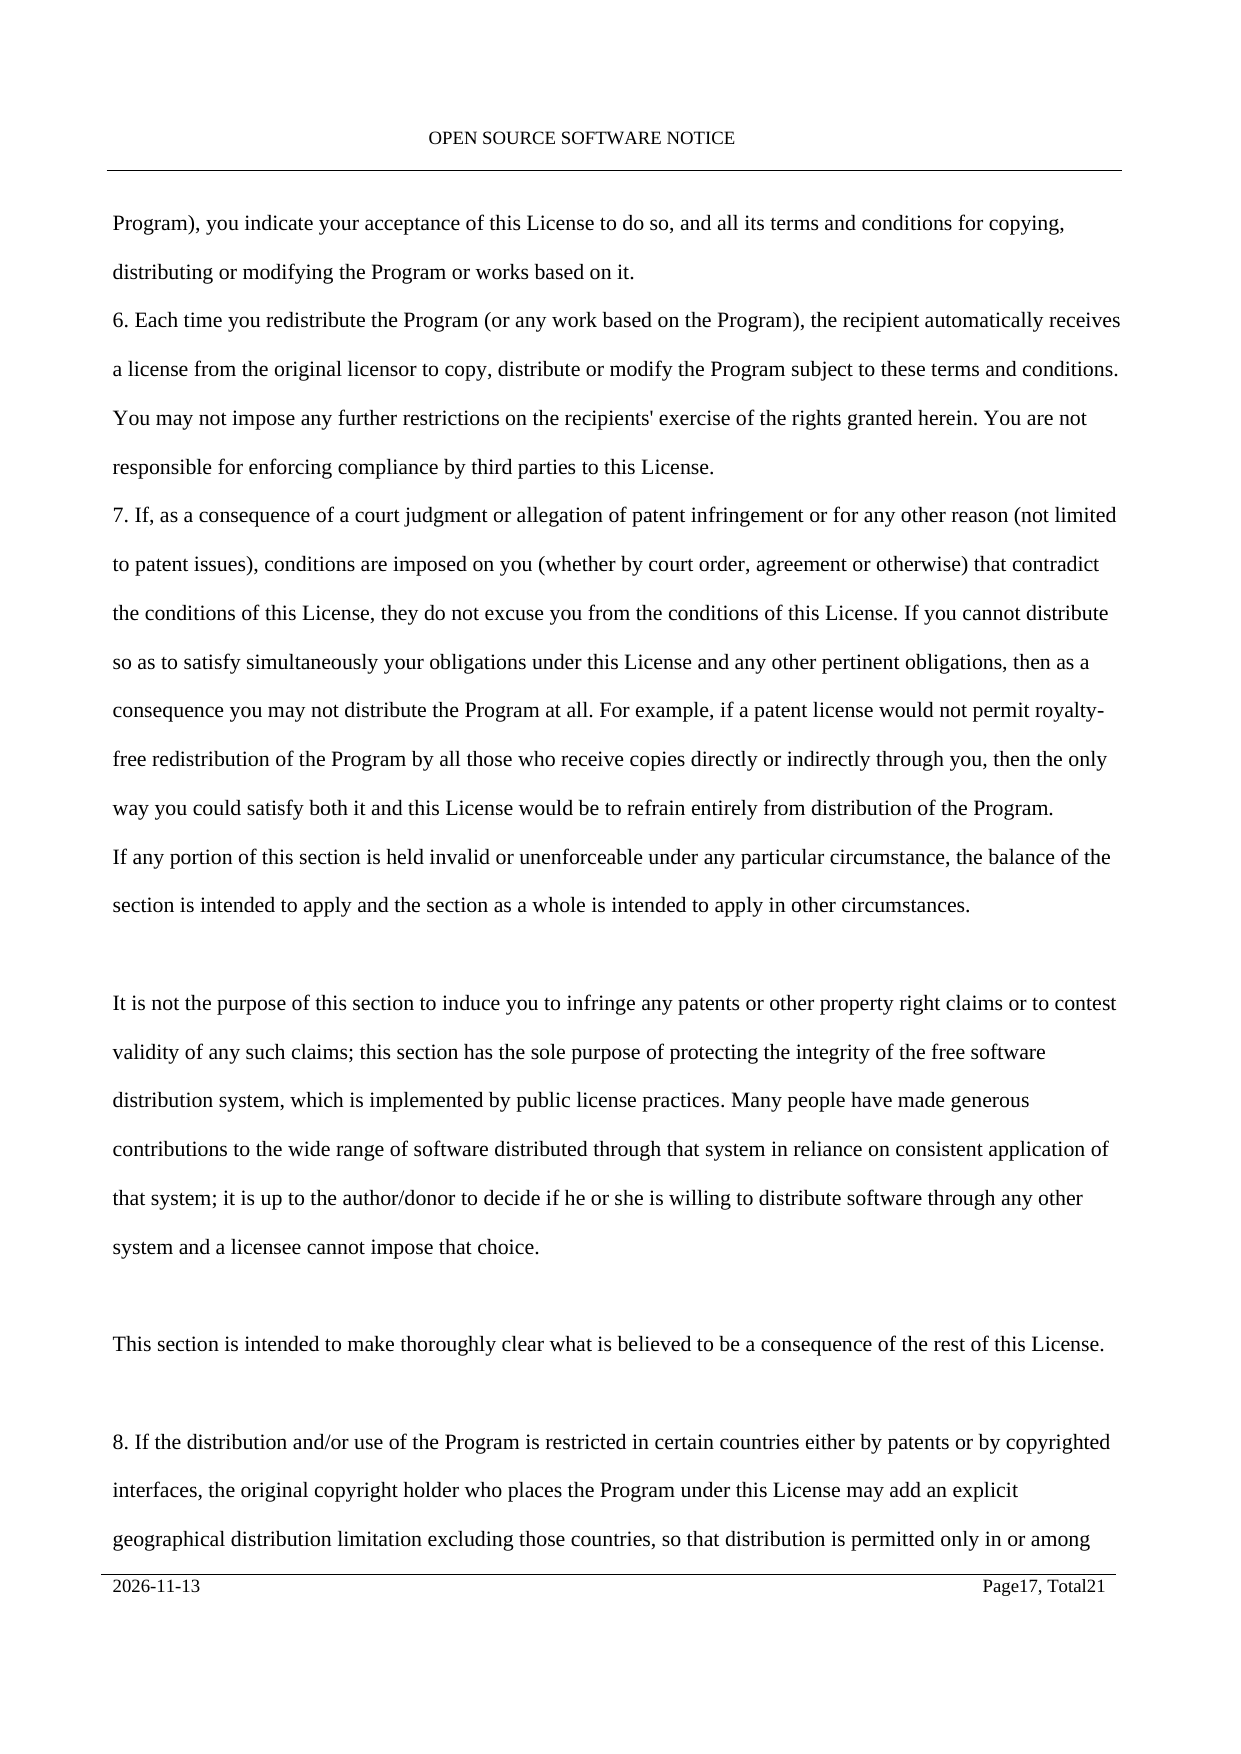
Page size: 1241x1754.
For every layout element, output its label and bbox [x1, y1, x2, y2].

text [112, 206, 1128, 1555]
